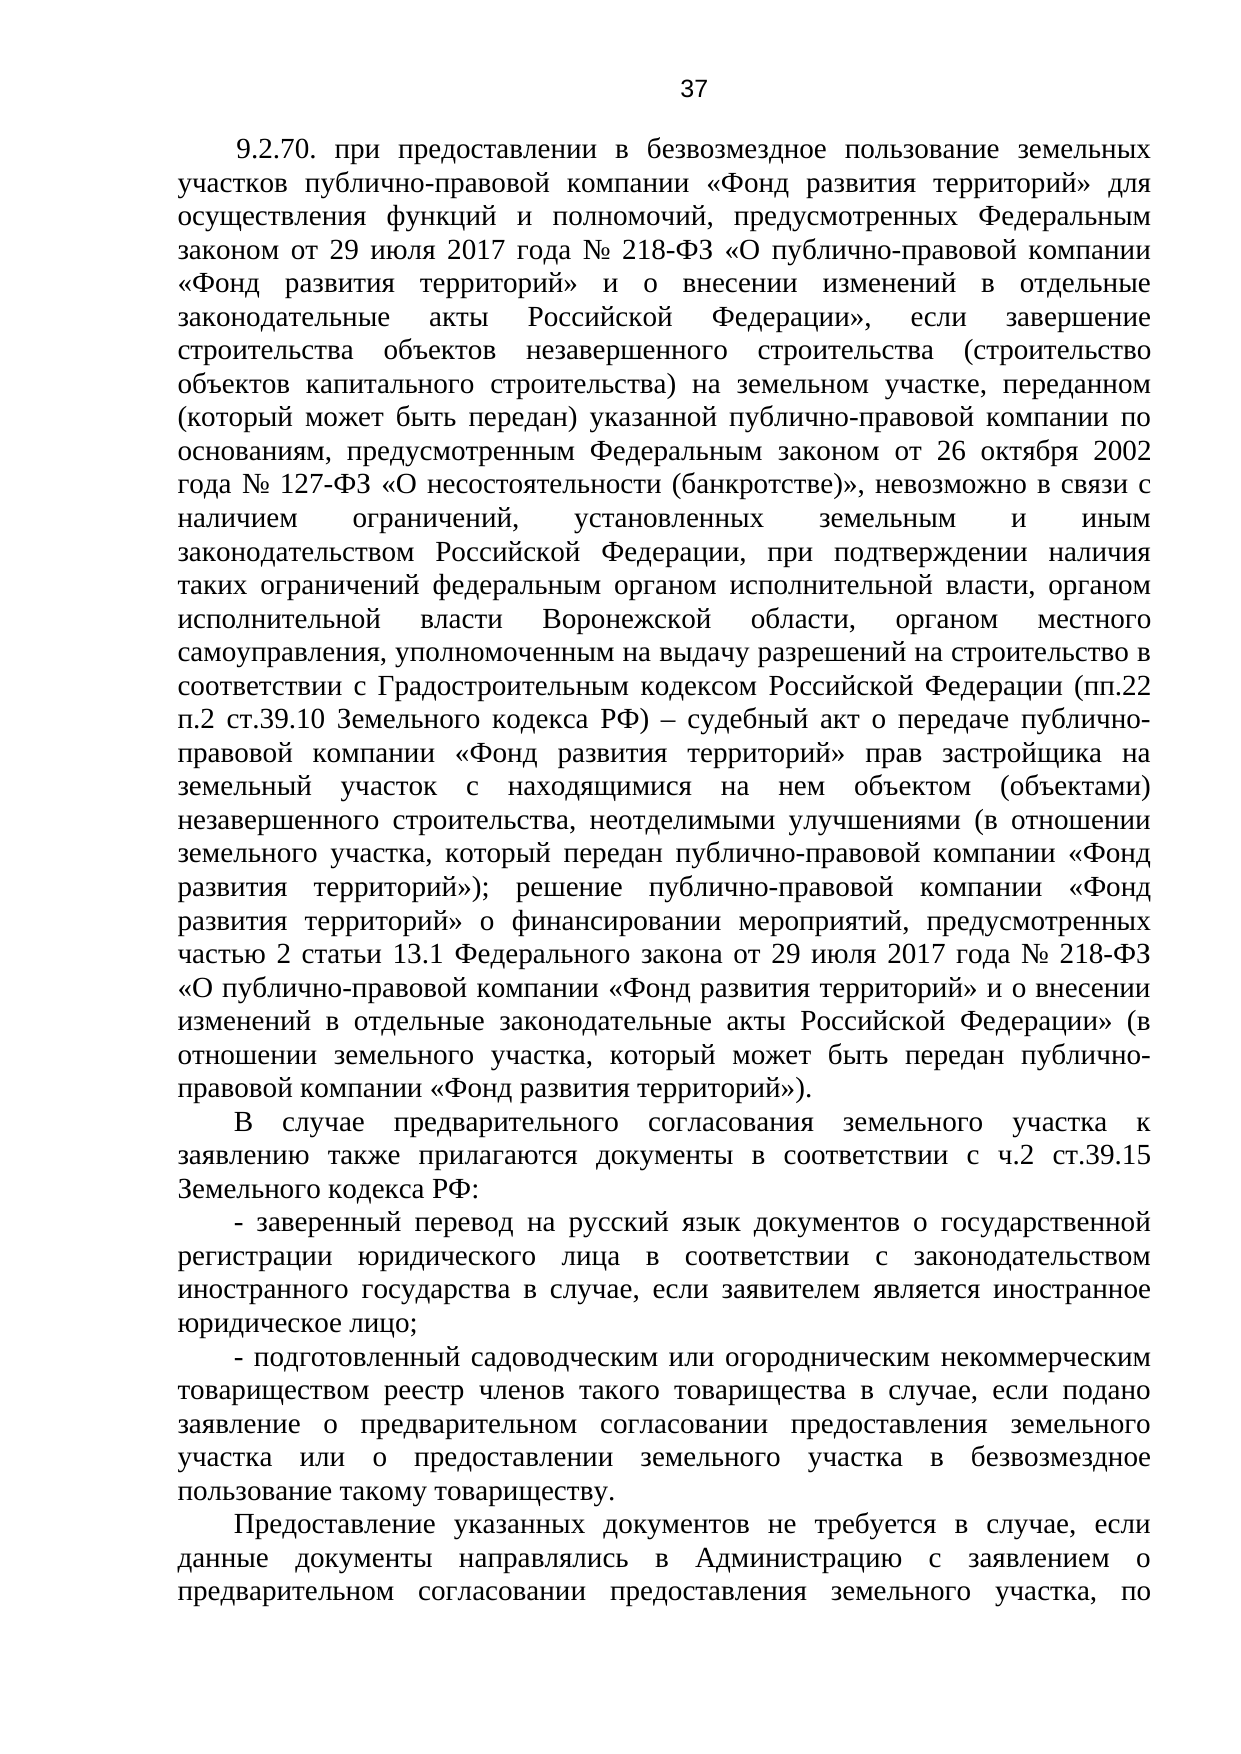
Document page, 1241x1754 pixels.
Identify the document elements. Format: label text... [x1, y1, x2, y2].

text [177, 1506, 1152, 1607]
text - подготовленный садоводческим или огородническим некоммерческим товариществом реестр членов такого товарищества в случае, если подано заявление о предварительном согласовании предоставления земельного участка или о предоставлении земельного участка в безвозмездное пользование такому товариществу. [177, 1339, 1152, 1506]
text В случае предварительного согласования земельного участка к заявлению также прилагаются документы в соответствии с ч.2 ст.39.15 Земельного кодекса РФ: [177, 1104, 1152, 1204]
text 9.2.70. при предоставлении в безвозмездное пользование земельных участков публично-правовой компании «Фонд развития территорий» для осуществления функций и полномочий, предусмотренных Федеральным законом от 29 июля 2017 года № 218-ФЗ «О публично-правовой компании «Фонд развития территорий» и о внесении изменений в отдельные законодательные акты Российской Федерации», если завершение строительства объектов незавершенного строительства (строительство объектов капитального строительства) на земельном участке, переданном (который может быть передан) указанной публично-правовой компании по основаниям, предусмотренным Федеральным законом от 26 октября 2002 года № 127-ФЗ «О несостоятельности (банкротстве)», невозможно в связи с наличием ограничений, установленных земельным и иным законодательством Российской Федерации, при подтверждении наличия таких ограничений федеральным органом исполнительной власти, органом исполнительной власти Воронежской области, органом местного самоуправления, уполномоченным на выдачу разрешений на строительство в соответствии с Градостроительным кодексом Российской Федерации (пп.22 п.2 ст.39.10 Земельного кодекса РФ) – судебный акт о передаче публично-правовой компании «Фонд развития территорий» прав застройщика на земельный участок с находящимися на нем объектом (объектами) незавершенного строительства, неотделимыми улучшениями (в отношении земельного участка, который передан публично-правовой компании «Фонд развития территорий»); решение публично-правовой компании «Фонд развития территорий» о финансировании мероприятий, предусмотренных частью 2 статьи 13.1 Федерального закона от 29 июля 2017 года № 218-ФЗ «О публично-правовой компании «Фонд развития территорий» и о внесении изменений в отдельные законодательные акты Российской Федерации» (в отношении земельного участка, который может быть передан публично-правовой компании «Фонд развития территорий»). [177, 131, 1152, 1104]
text - заверенный перевод на русский язык документов о государственной регистрации юридического лица в соответствии с законодательством иностранного государства в случае, если заявителем является иностранное юридическое лицо; [177, 1204, 1152, 1339]
